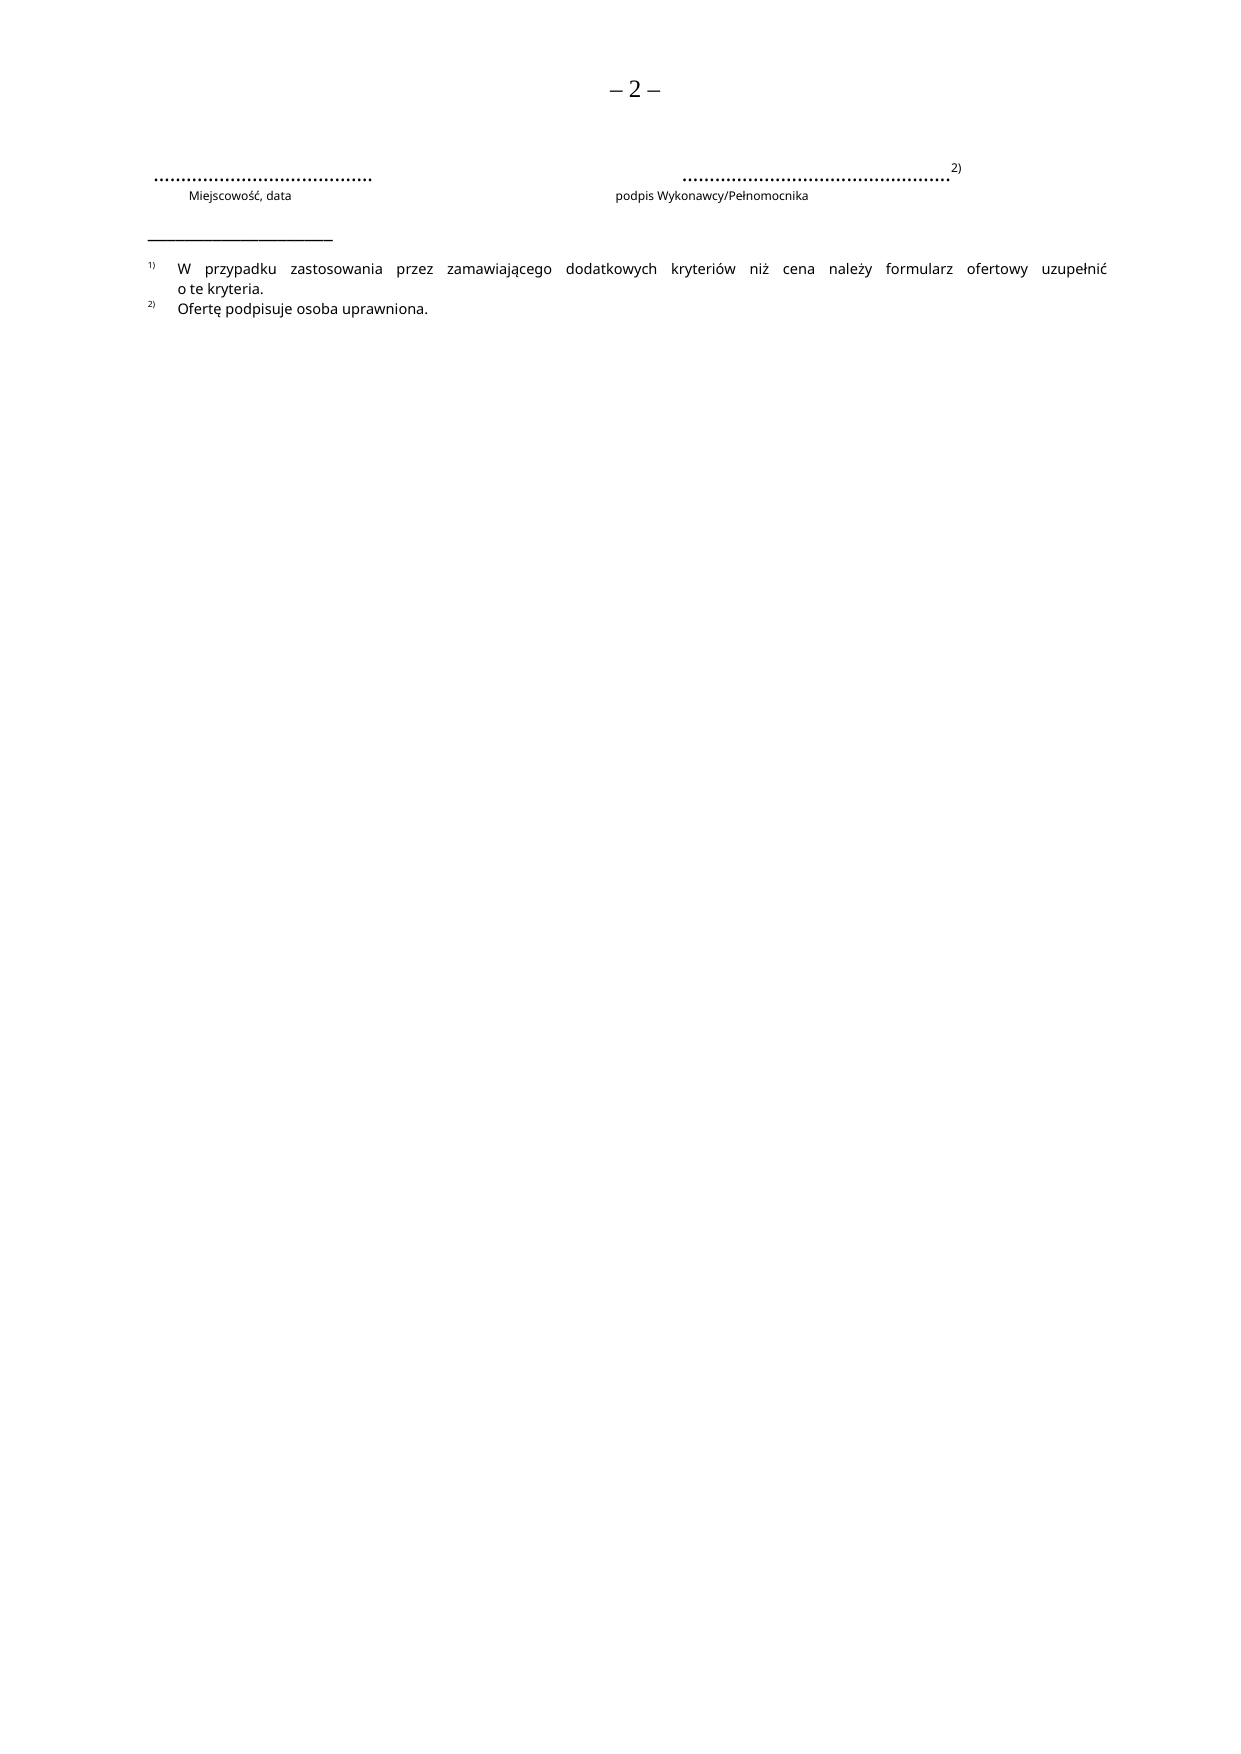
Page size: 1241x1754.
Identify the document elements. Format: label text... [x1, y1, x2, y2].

text 2) Ofertę podpisuje osoba uprawniona. [148, 299, 1122, 319]
text 1) W przypadku zastosowania przez zamawiającego dodatkowych kryteriów niż cena należy formularz ofertowy uzupełnić o te kryteria. [148, 259, 1122, 299]
text Miejscowość, data podpis Wykonawcy/Pełnomocnika [148, 188, 1122, 216]
text …………………………………. ………………………………………….2) [148, 159, 1122, 188]
text ____________________ [148, 216, 1122, 245]
